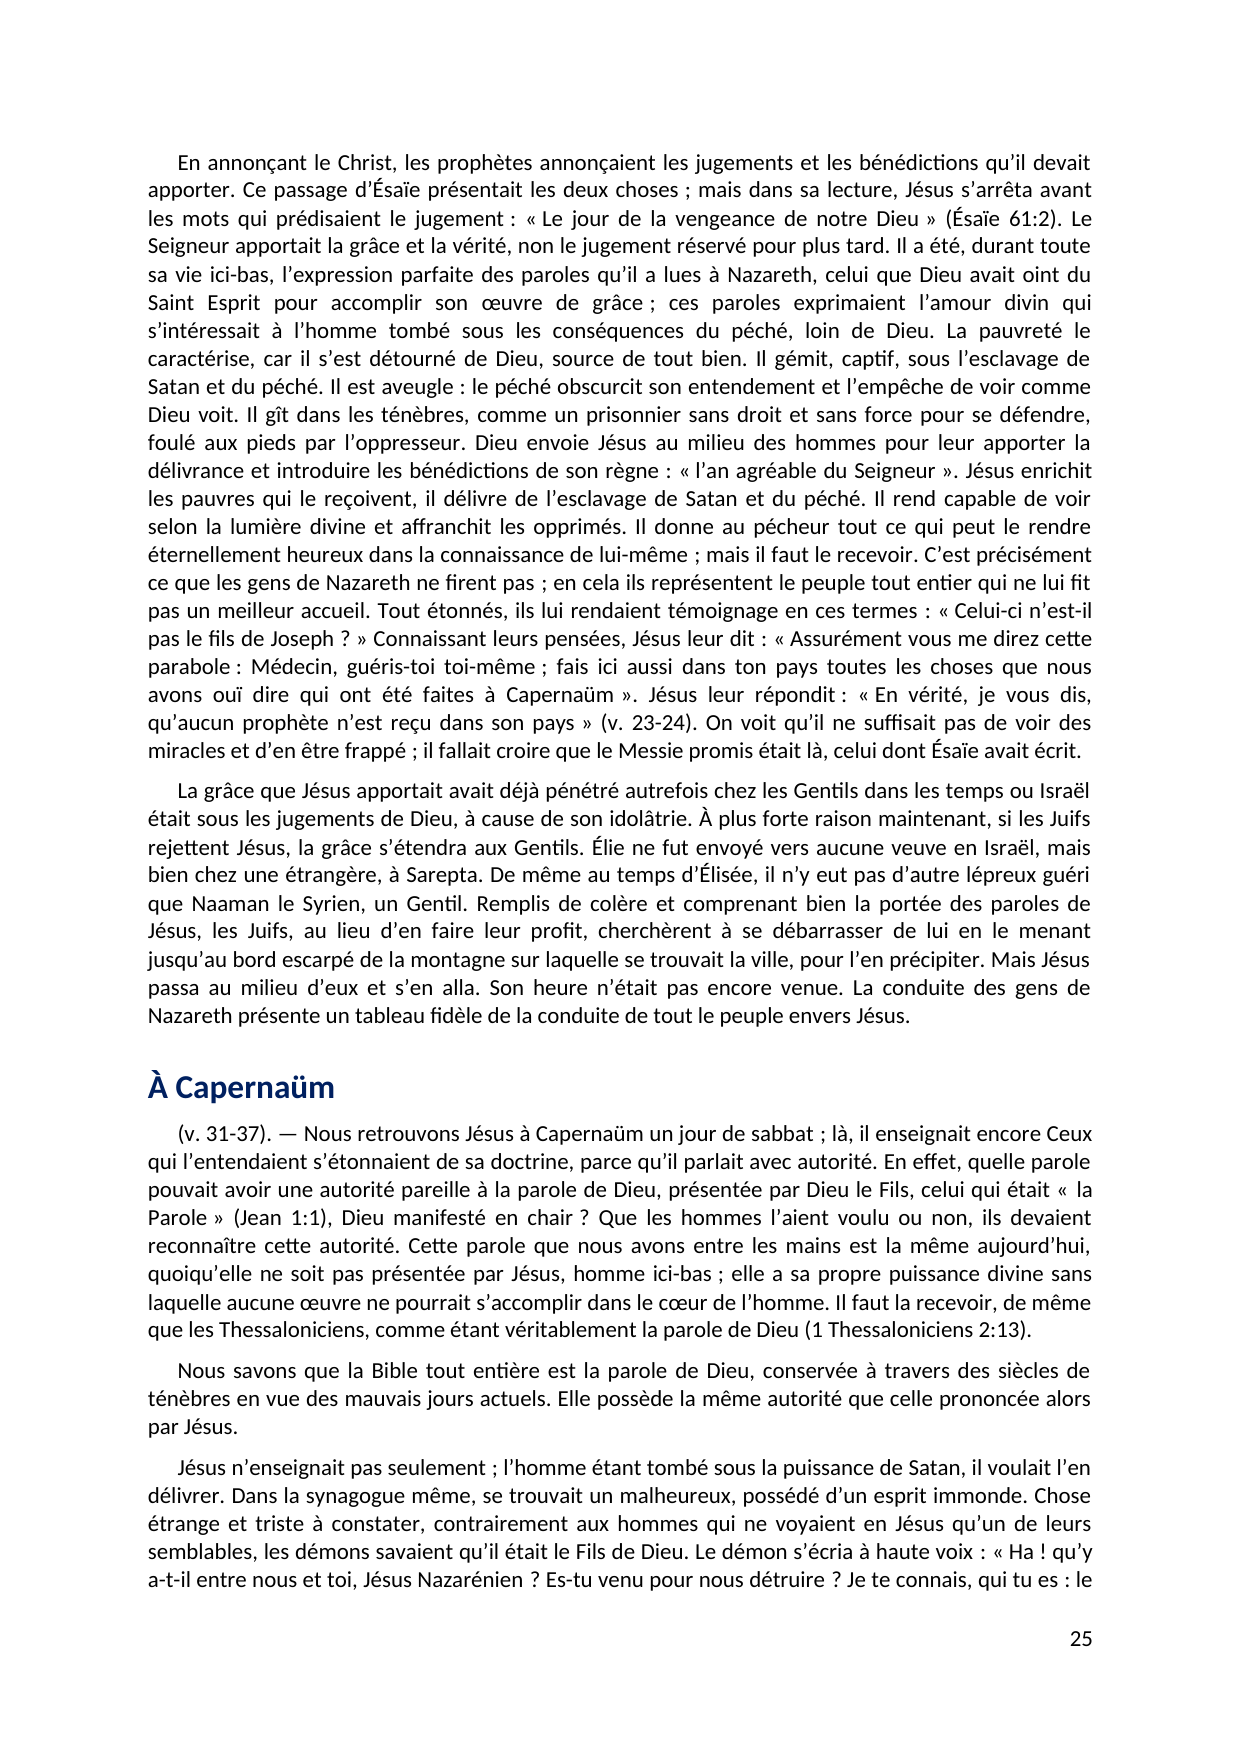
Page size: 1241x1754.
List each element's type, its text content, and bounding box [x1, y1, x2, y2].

subtitle À Capernaüm [148, 1066, 1093, 1107]
text En annonçant le Christ, les prophètes annonçaient les jugements et les bénédictions qu’il devait apporter. Ce passage d’Ésaïe présentait les deux choses ; mais dans sa lecture, Jésus s’arrêta avant les mots qui prédisaient le jugement : « Le jour de la vengeance de notre Dieu » (Ésaïe 61:2). Le Seigneur apportait la grâce et la vérité, non le jugement réservé pour plus tard. Il a été, durant toute sa vie ici-bas, l’expression parfaite des paroles qu’il a lues à Nazareth, celui que Dieu avait oint du Saint Esprit pour accomplir son œuvre de grâce ; ces paroles exprimaient l’amour divin qui s’intéressait à l’homme tombé sous les conséquences du péché, loin de Dieu. La pauvreté le caractérise, car il s’est détourné de Dieu, source de tout bien. Il gémit, captif, sous l’esclavage de Satan et du péché. Il est aveugle : le péché obscurcit son entendement et l’empêche de voir comme Dieu voit. Il gît dans les ténèbres, comme un prisonnier sans droit et sans force pour se défendre, foulé aux pieds par l’oppresseur. Dieu envoie Jésus au milieu des hommes pour leur apporter la délivrance et introduire les bénédictions de son règne : « l’an agréable du Seigneur ». Jésus enrichit les pauvres qui le reçoivent, il délivre de l’esclavage de Satan et du péché. Il rend capable de voir selon la lumière divine et affranchit les opprimés. Il donne au pécheur tout ce qui peut le rendre éternellement heureux dans la connaissance de lui-même ; mais il faut le recevoir. C’est précisément ce que les gens de Nazareth ne firent pas ; en cela ils représentent le peuple tout entier qui ne lui fit pas un meilleur accueil. Tout étonnés, ils lui rendaient témoignage en ces termes : « Celui-ci n’est-il pas le fils de Joseph ? » Connaissant leurs pensées, Jésus leur dit : « Assurément vous me direz cette parabole : Médecin, guéris-toi toi-même ; fais ici aussi dans ton pays toutes les choses que nous avons ouï dire qui ont été faites à Capernaüm ». Jésus leur répondit : « En vérité, je vous dis, qu’aucun prophète n’est reçu dans son pays » (v. 23-24). On voit qu’il ne suffisait pas de voir des miracles et d’en être frappé ; il fallait croire que le Messie promis était là, celui dont Ésaïe avait écrit. [148, 148, 1093, 764]
text Nous savons que la Bible tout entière est la parole de Dieu, conservée à travers des siècles de ténèbres en vue des mauvais jours actuels. Elle possède la même autorité que celle prononcée alors par Jésus. [148, 1356, 1093, 1440]
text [148, 1453, 1093, 1593]
text La grâce que Jésus apportait avait déjà pénétré autrefois chez les Gentils dans les temps ou Israël était sous les jugements de Dieu, à cause de son idolâtrie. À plus forte raison maintenant, si les Juifs rejettent Jésus, la grâce s’étendra aux Gentils. Élie ne fut envoyé vers aucune veuve en Israël, mais bien chez une étrangère, à Sarepta. De même au temps d’Élisée, il n’y eut pas d’autre lépreux guéri que Naaman le Syrien, un Gentil. Remplis de colère et comprenant bien la portée des paroles de Jésus, les Juifs, au lieu d’en faire leur profit, cherchèrent à se débarrasser de lui en le menant jusqu’au bord escarpé de la montagne sur laquelle se trouvait la ville, pour l’en précipiter. Mais Jésus passa au milieu d’eux et s’en alla. Son heure n’était pas encore venue. La conduite des gens de Nazareth présente un tableau fidèle de la conduite de tout le peuple envers Jésus. [148, 777, 1093, 1029]
text (v. 31-37). — Nous retrouvons Jésus à Capernaüm un jour de sabbat ; là, il enseignait encore Ceux qui l’entendaient s’étonnaient de sa doctrine, parce qu’il parlait avec autorité. En effet, quelle parole pouvait avoir une autorité pareille à la parole de Dieu, présentée par Dieu le Fils, celui qui était « la Parole » (Jean 1:1), Dieu manifesté en chair ? Que les hommes l’aient voulu ou non, ils devaient reconnaître cette autorité. Cette parole que nous avons entre les mains est la même aujourd’hui, quoiqu’elle ne soit pas présentée par Jésus, homme ici-bas ; elle a sa propre puissance divine sans laquelle aucune œuvre ne pourrait s’accomplir dans le cœur de l’homme. Il faut la recevoir, de même que les Thessaloniciens, comme étant véritablement la parole de Dieu (1 Thessaloniciens 2:13). [148, 1119, 1093, 1344]
